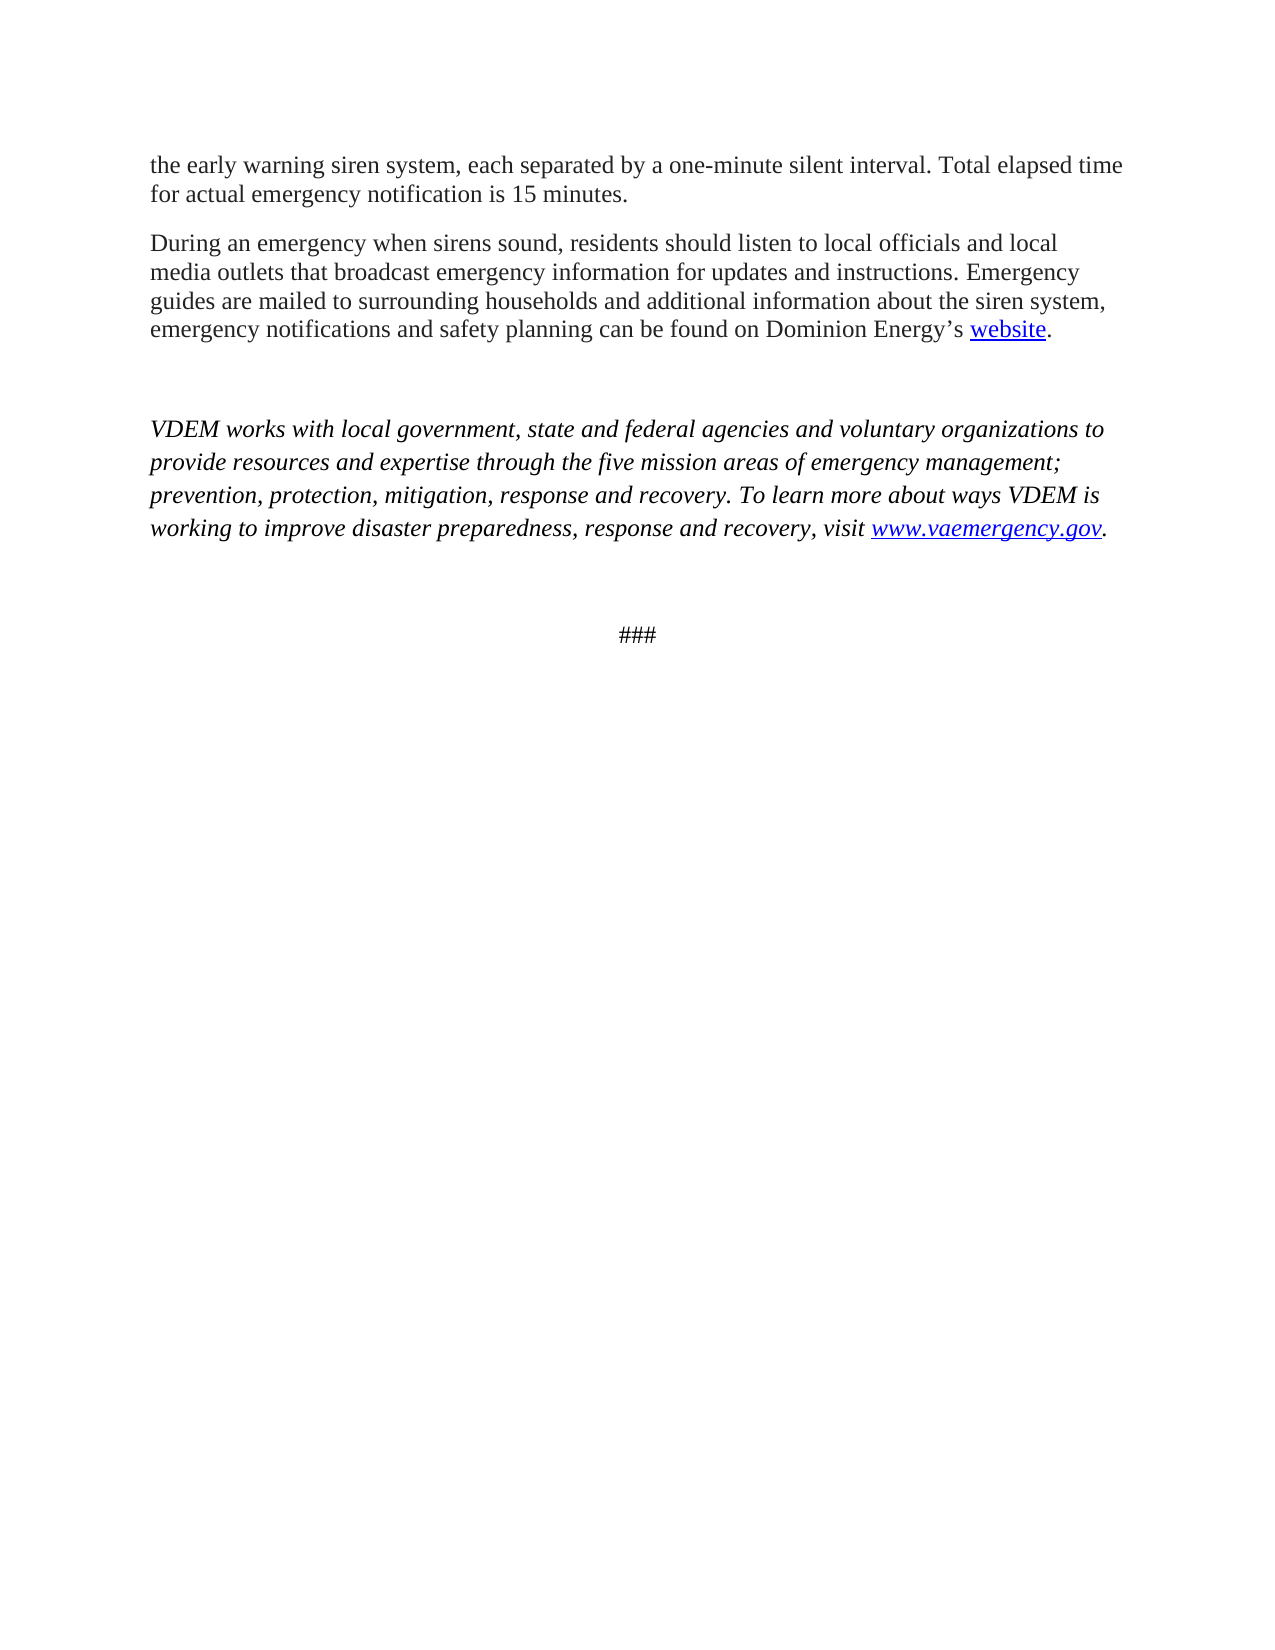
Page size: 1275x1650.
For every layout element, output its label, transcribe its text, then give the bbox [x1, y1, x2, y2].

text ### [150, 621, 1125, 649]
text During an emergency when sirens sound, residents should listen to local officials and local media outlets that broadcast emergency information for updates and instructions. Emergency guides are mailed to surrounding households and additional information about the siren system, emergency notifications and safety planning can be found on Dominion Energy’s website. [150, 228, 1125, 343]
text VDEM works with local government, state and federal agencies and voluntary organizations to provide resources and expertise through the five mission areas of emergency management; prevention, protection, mitigation, response and recovery. To learn more about ways VDEM is working to improve disaster preparedness, response and recovery, visit www.vaemergency.gov. [150, 414, 1125, 542]
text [150, 150, 1125, 207]
